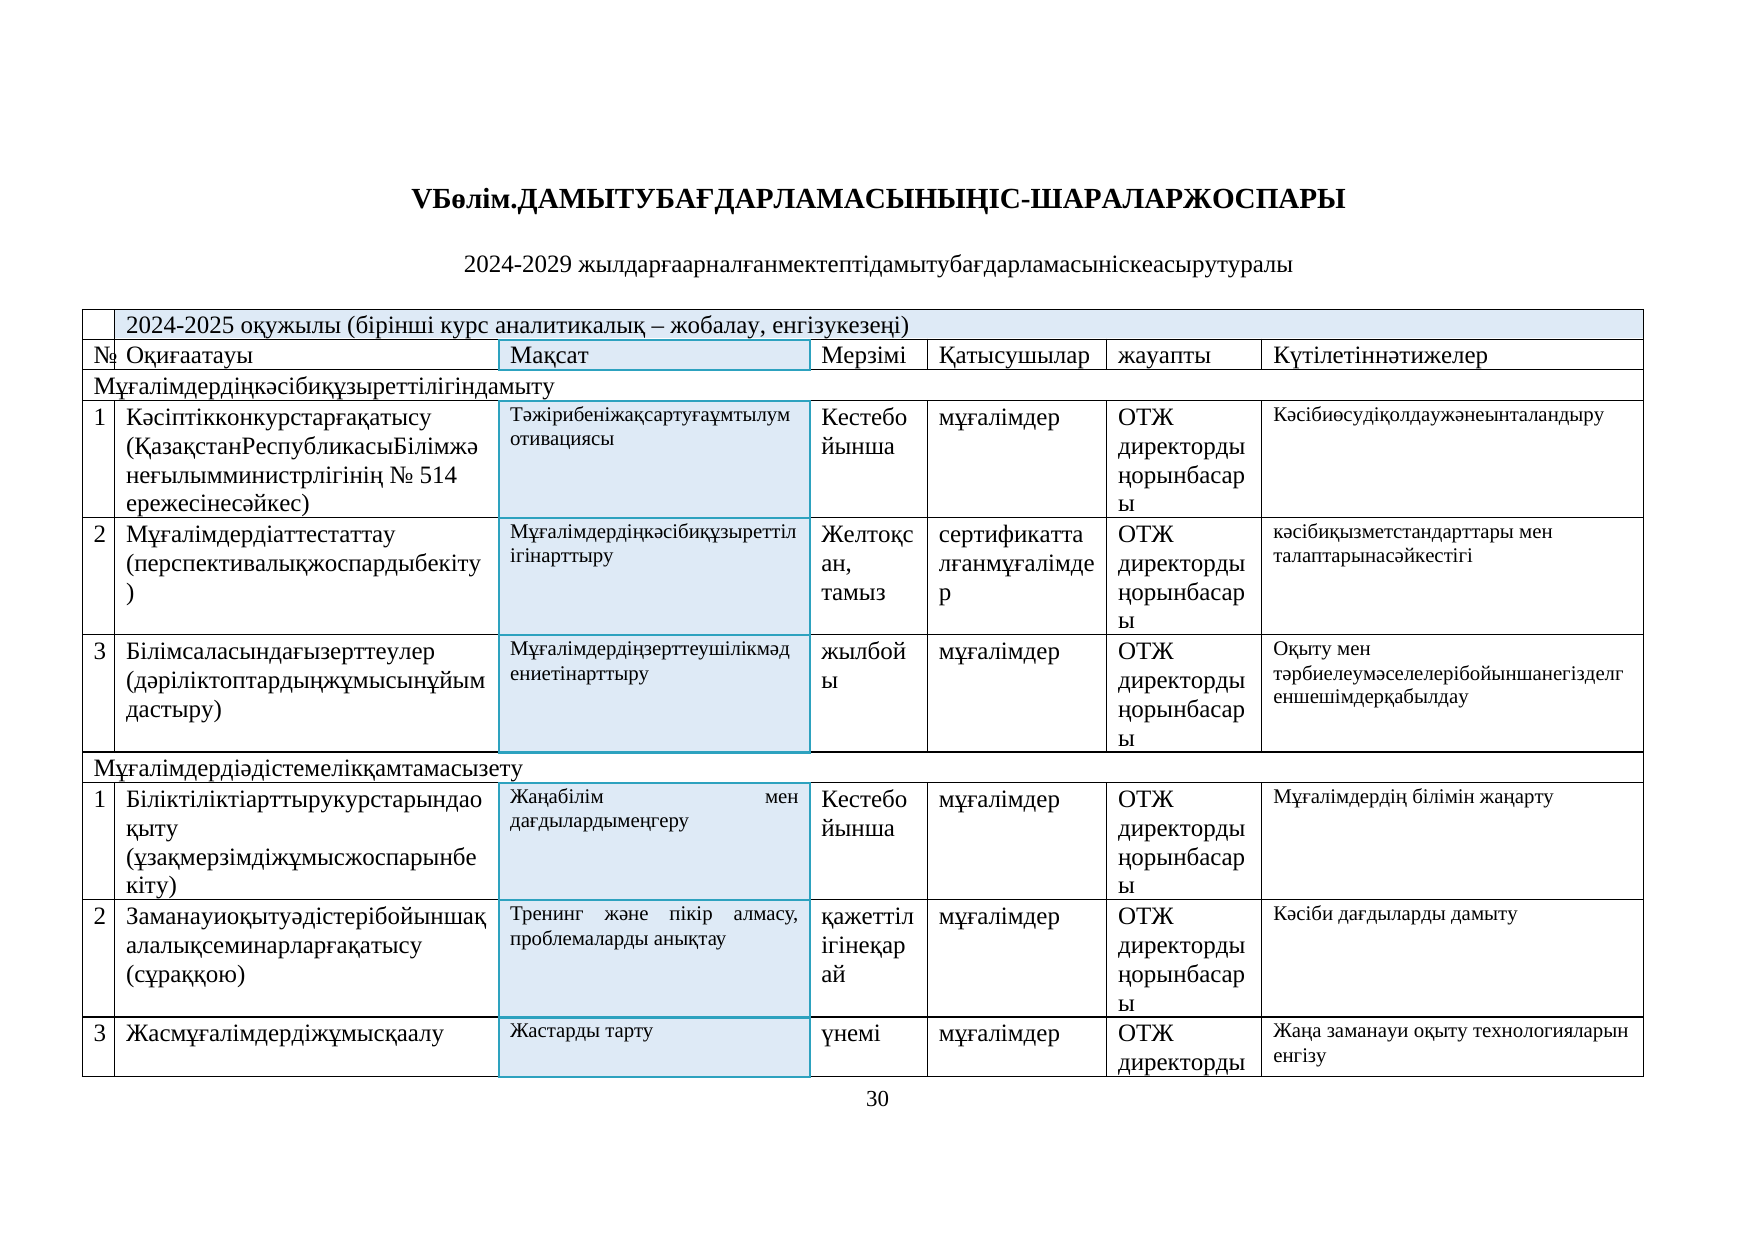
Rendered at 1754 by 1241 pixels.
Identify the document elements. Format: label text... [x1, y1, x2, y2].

table_cell Кестебойынша [811, 783, 927, 899]
table_cell мұғалімдер [928, 635, 1106, 751]
table_cell мұғалімдер [928, 1018, 1106, 1076]
table_header [83, 310, 114, 338]
table_cell ОТЖ директордыңорынбасары [1107, 518, 1261, 634]
table_cell сертификатталғанмұғалімдер [928, 518, 1106, 634]
table_cell Қатысушылар [928, 340, 1106, 369]
table_cell үнемі [811, 1018, 927, 1076]
table_cell 1 [83, 401, 114, 517]
table_cell Тренинг және пікір алмасу, проблемаларды анықтау [500, 901, 809, 1016]
table_cell Мұғалімдердіңкәсібиқұзыреттілігіндамыту [83, 370, 1643, 400]
table_cell Жаңабілім мен дағдылардымеңгеру [500, 784, 809, 899]
table_cell Мұғалімдердіңзерттеушілікмәдениетінарттыру [500, 636, 809, 751]
table_cell жылбойы [811, 635, 927, 751]
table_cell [1107, 1018, 1261, 1076]
table_cell Мұғалімдердіәдістемелікқамтамасызету [83, 753, 1643, 782]
table_cell жауапты [1107, 340, 1261, 369]
table_cell Кестебойынша [811, 401, 927, 517]
table_cell мұғалімдер [928, 900, 1106, 1016]
table_cell Тәжірибеніжақсартуғаұмтылумотивациясы [500, 402, 809, 517]
text 2024-2029 жылдарғаарналғанмектептідамытубағдарламасыніскеасырутуралы [360, 249, 1397, 277]
table_cell Кәсіптікконкурстарғақатысу (ҚазақстанРеспубликасыБілімжәнеғылымминистрлігінің № 514 ережесінесәйкес) [115, 401, 498, 517]
table_cell Заманауиоқытуәдістерібойыншақалалықсеминарларғақатысу (сұраққою) [115, 900, 498, 1016]
table_cell мұғалімдер [928, 401, 1106, 517]
table_cell Кәсіби дағдыларды дамыту [1262, 900, 1643, 1016]
table_cell ОТЖ директордыңорынбасары [1107, 783, 1261, 899]
table_cell мұғалімдер [928, 783, 1106, 899]
table_cell кәсібиқызметстандарттары мен талаптарынасәйкестігі [1262, 518, 1643, 634]
table_cell Күтілетіннәтижелер [1262, 340, 1643, 369]
table_cell Желтоқсан, тамыз [811, 518, 927, 634]
table_cell Оқиғаатауы [115, 340, 498, 369]
table_cell ОТЖ директордыңорынбасары [1107, 900, 1261, 1016]
table_cell Мақсат [500, 341, 809, 369]
table_cell Мұғалімдердің білімін жаңарту [1262, 783, 1643, 899]
table_cell 2 [83, 518, 114, 634]
table_cell Мұғалімдердіңкәсібиқұзыреттілігінарттыру [500, 519, 809, 634]
table_cell қажеттілігінеқарай [811, 900, 927, 1016]
table_cell Мерзімі [811, 340, 927, 369]
table_cell № [83, 340, 114, 369]
table_cell 3 [83, 1018, 114, 1076]
table_cell 3 [83, 635, 114, 751]
table_cell Білімсаласындағызерттеулер (дәріліктоптардыңжұмысынұйымдастыру) [115, 635, 498, 751]
table_cell Біліктіліктіарттырукурстарындаоқыту (ұзақмерзімдіжұмысжоспарынбекіту) [115, 783, 498, 899]
table_cell 1 [83, 783, 114, 899]
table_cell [115, 1018, 498, 1076]
table_cell Мұғалімдердіаттестаттау (перспективалықжоспардыбекіту) [115, 518, 498, 634]
table_cell Кәсібиөсудіқолдаужәнеынталандыру [1262, 401, 1643, 517]
table_cell ОТЖ директордыңорынбасары [1107, 635, 1261, 751]
table_cell ОТЖ директордыңорынбасары [1107, 401, 1261, 517]
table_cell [1262, 1018, 1643, 1076]
text VБөлім.ДАМЫТУБАҒДАРЛАМАСЫНЫҢІС-ШАРАЛАРЖОСПАРЫ [360, 182, 1397, 215]
table_cell Жастарды тарту [500, 1019, 809, 1076]
table_header 2024-2025 оқужылы (бірінші курс аналитикалық – жобалау, енгізукезеңі) [115, 310, 1643, 338]
table_cell 2 [83, 900, 114, 1016]
table_cell Оқыту мен тәрбиелеумәселелерібойыншанегізделгеншешімдерқабылдау [1262, 635, 1643, 751]
